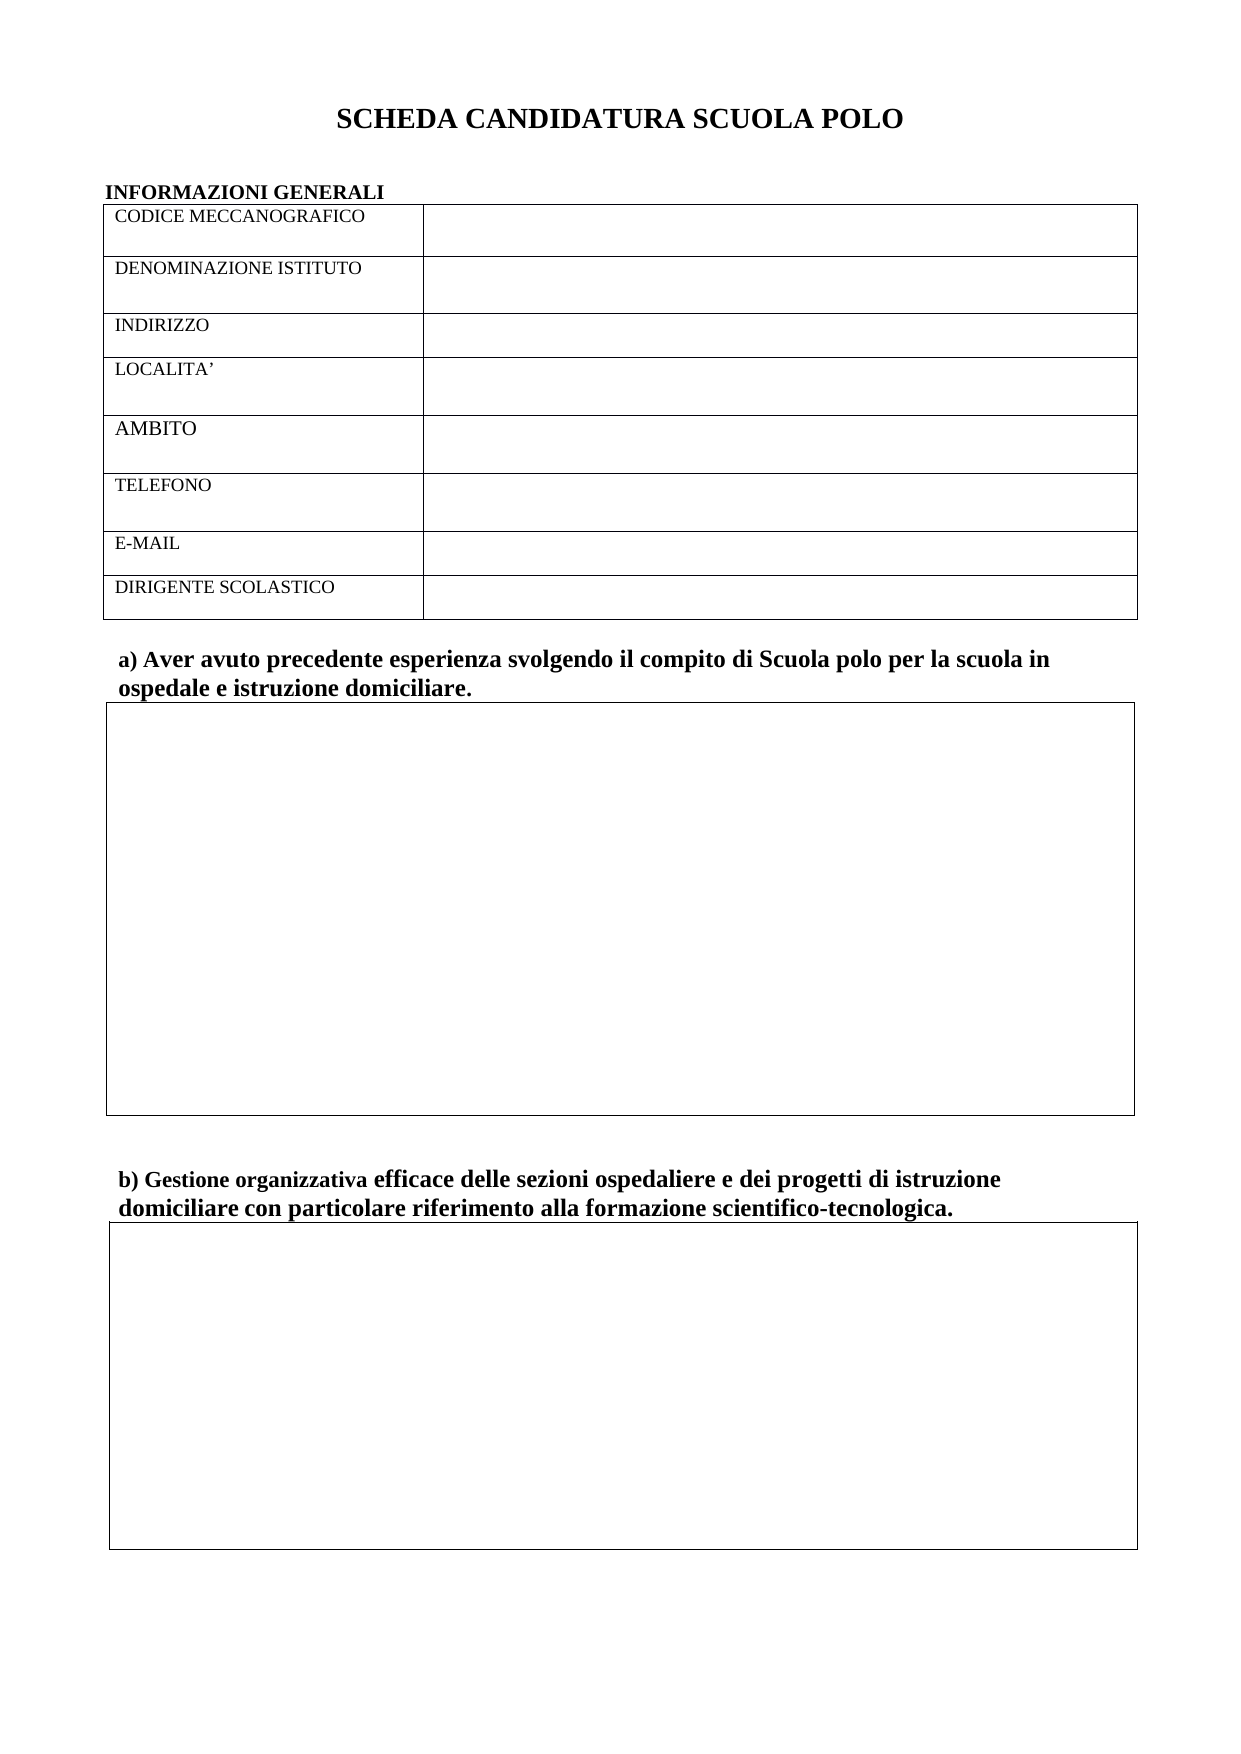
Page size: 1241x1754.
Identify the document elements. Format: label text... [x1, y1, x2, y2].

text SCHEDA CANDIDATURA SCUOLA POLO [118, 101, 1122, 134]
table_cell [424, 257, 1137, 313]
table_cell CODICE MECCANOGRAFICO [104, 205, 423, 256]
text a) Aver avuto precedente esperienza svolgendo il compito di Scuola polo per la scuola in ospedale e istruzione domiciliare. [118, 644, 1122, 702]
table_header INFORMAZIONI GENERALI [103, 180, 816, 204]
table_cell TELEFONO [104, 474, 423, 531]
text b) Gestione organizzativa efficace delle sezioni ospedaliere e dei progetti di istruzione domiciliare con particolare riferimento alla formazione scientifico-tecnologica. [118, 1164, 1122, 1221]
table_header [107, 703, 1134, 1115]
table_cell [424, 576, 1137, 619]
table_cell INDIRIZZO [104, 314, 423, 357]
table_cell [424, 416, 1137, 473]
table_cell E-MAIL [104, 532, 423, 575]
table_cell DENOMINAZIONE ISTITUTO [104, 257, 423, 313]
table_cell [424, 358, 1137, 415]
table_cell [424, 314, 1137, 357]
table_cell [424, 205, 1137, 256]
table_cell AMBITO [104, 416, 423, 473]
table_cell LOCALITA’ [104, 358, 423, 415]
table_cell DIRIGENTE SCOLASTICO [104, 576, 423, 619]
table_header [110, 1223, 1137, 1548]
table_cell [424, 474, 1137, 531]
table_cell [424, 532, 1137, 575]
